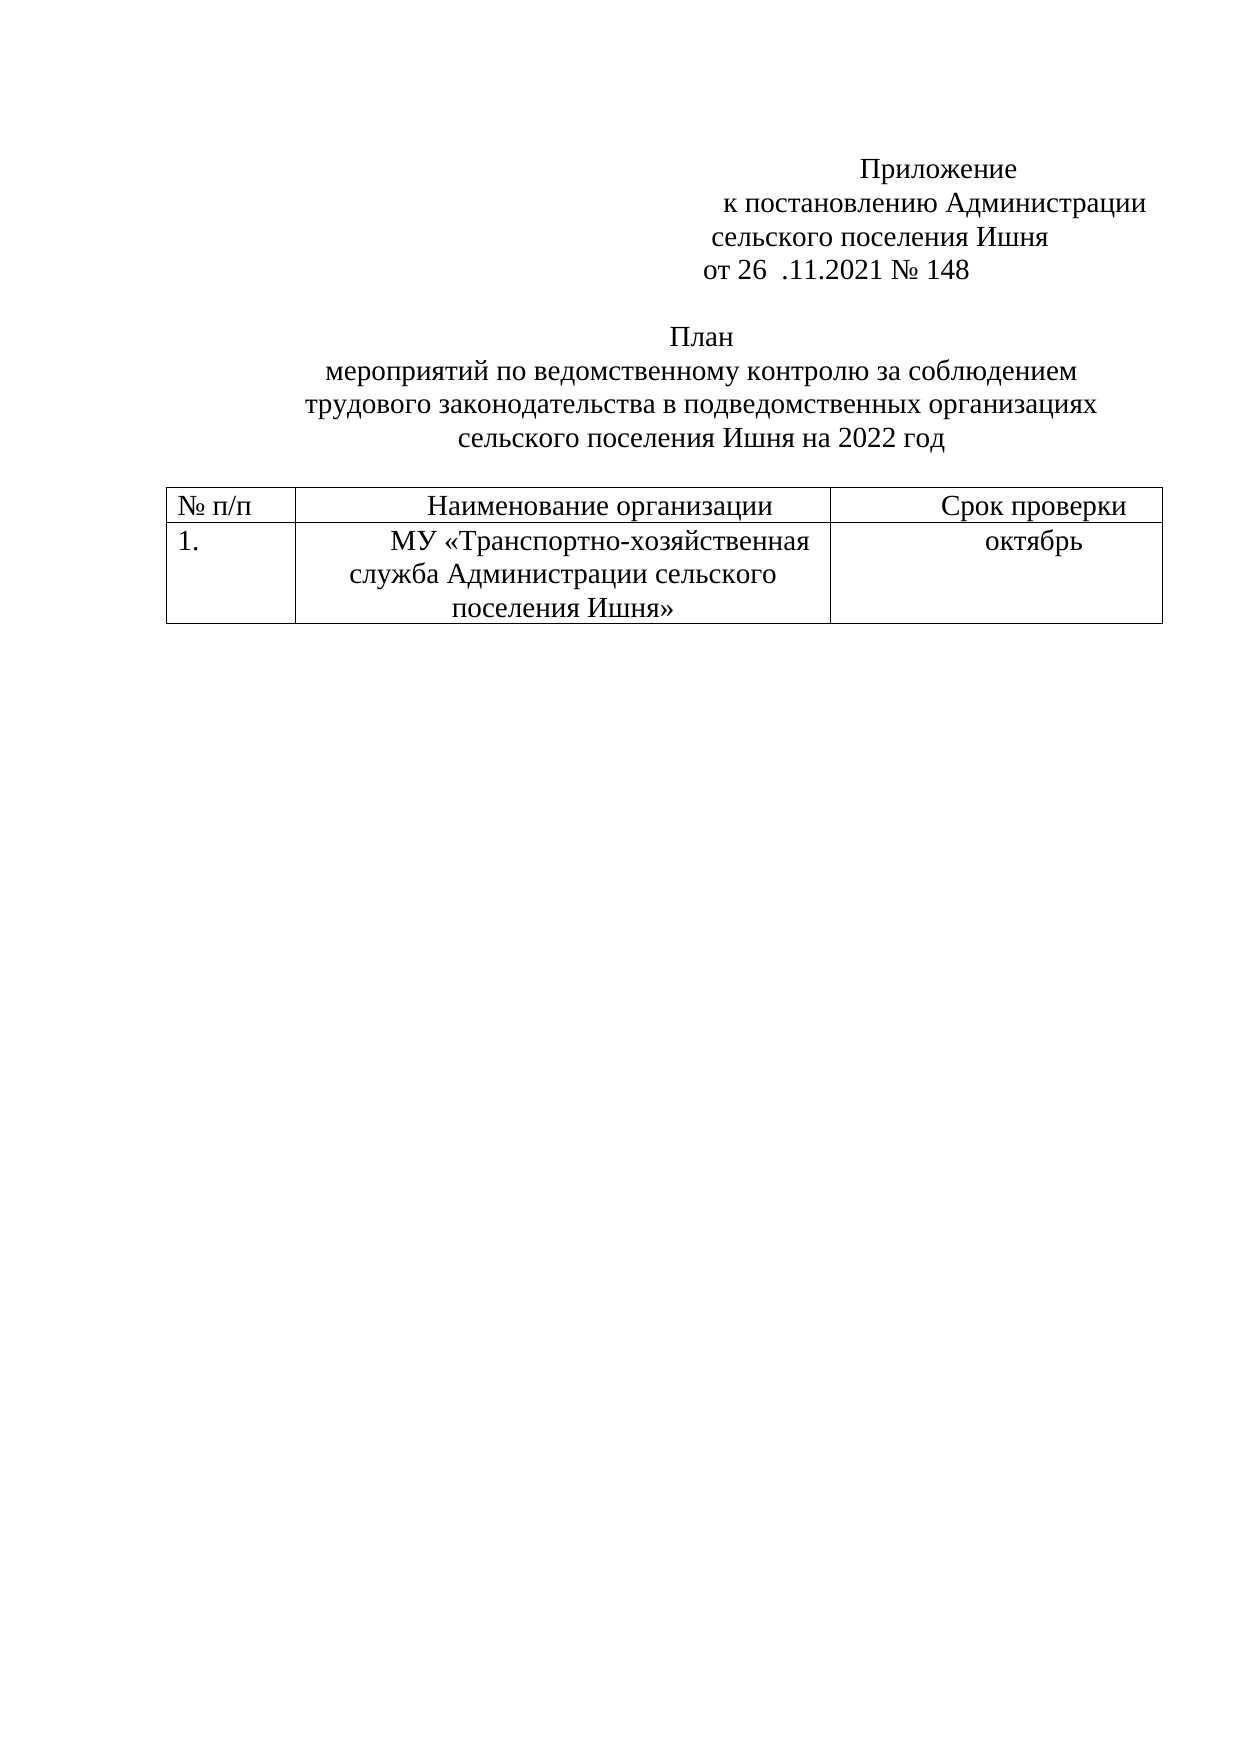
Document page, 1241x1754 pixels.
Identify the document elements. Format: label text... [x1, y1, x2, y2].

text сельского поселения Ишня на 2022 год [177, 420, 1152, 453]
text мероприятий по ведомственному контролю за соблюдением [177, 353, 1152, 386]
text Приложение [177, 152, 1152, 185]
text План [177, 319, 1152, 353]
table_cell октябрь [831, 523, 1162, 623]
table_cell 1. [167, 523, 295, 623]
table_header № п/п [167, 488, 295, 522]
table_header Наименование организации [296, 488, 830, 522]
table_header Срок проверки [831, 488, 1162, 522]
text трудового законодательства в подведомственных организациях [177, 386, 1152, 420]
text к постановлению Администрации [177, 185, 1152, 219]
text сельского поселения Ишня [177, 219, 1152, 252]
table_cell МУ «Транспортно-хозяйственная служба Администрации сельского поселения Ишня» [296, 523, 830, 623]
text от 26 .11.2021 № 148 [177, 252, 1152, 286]
